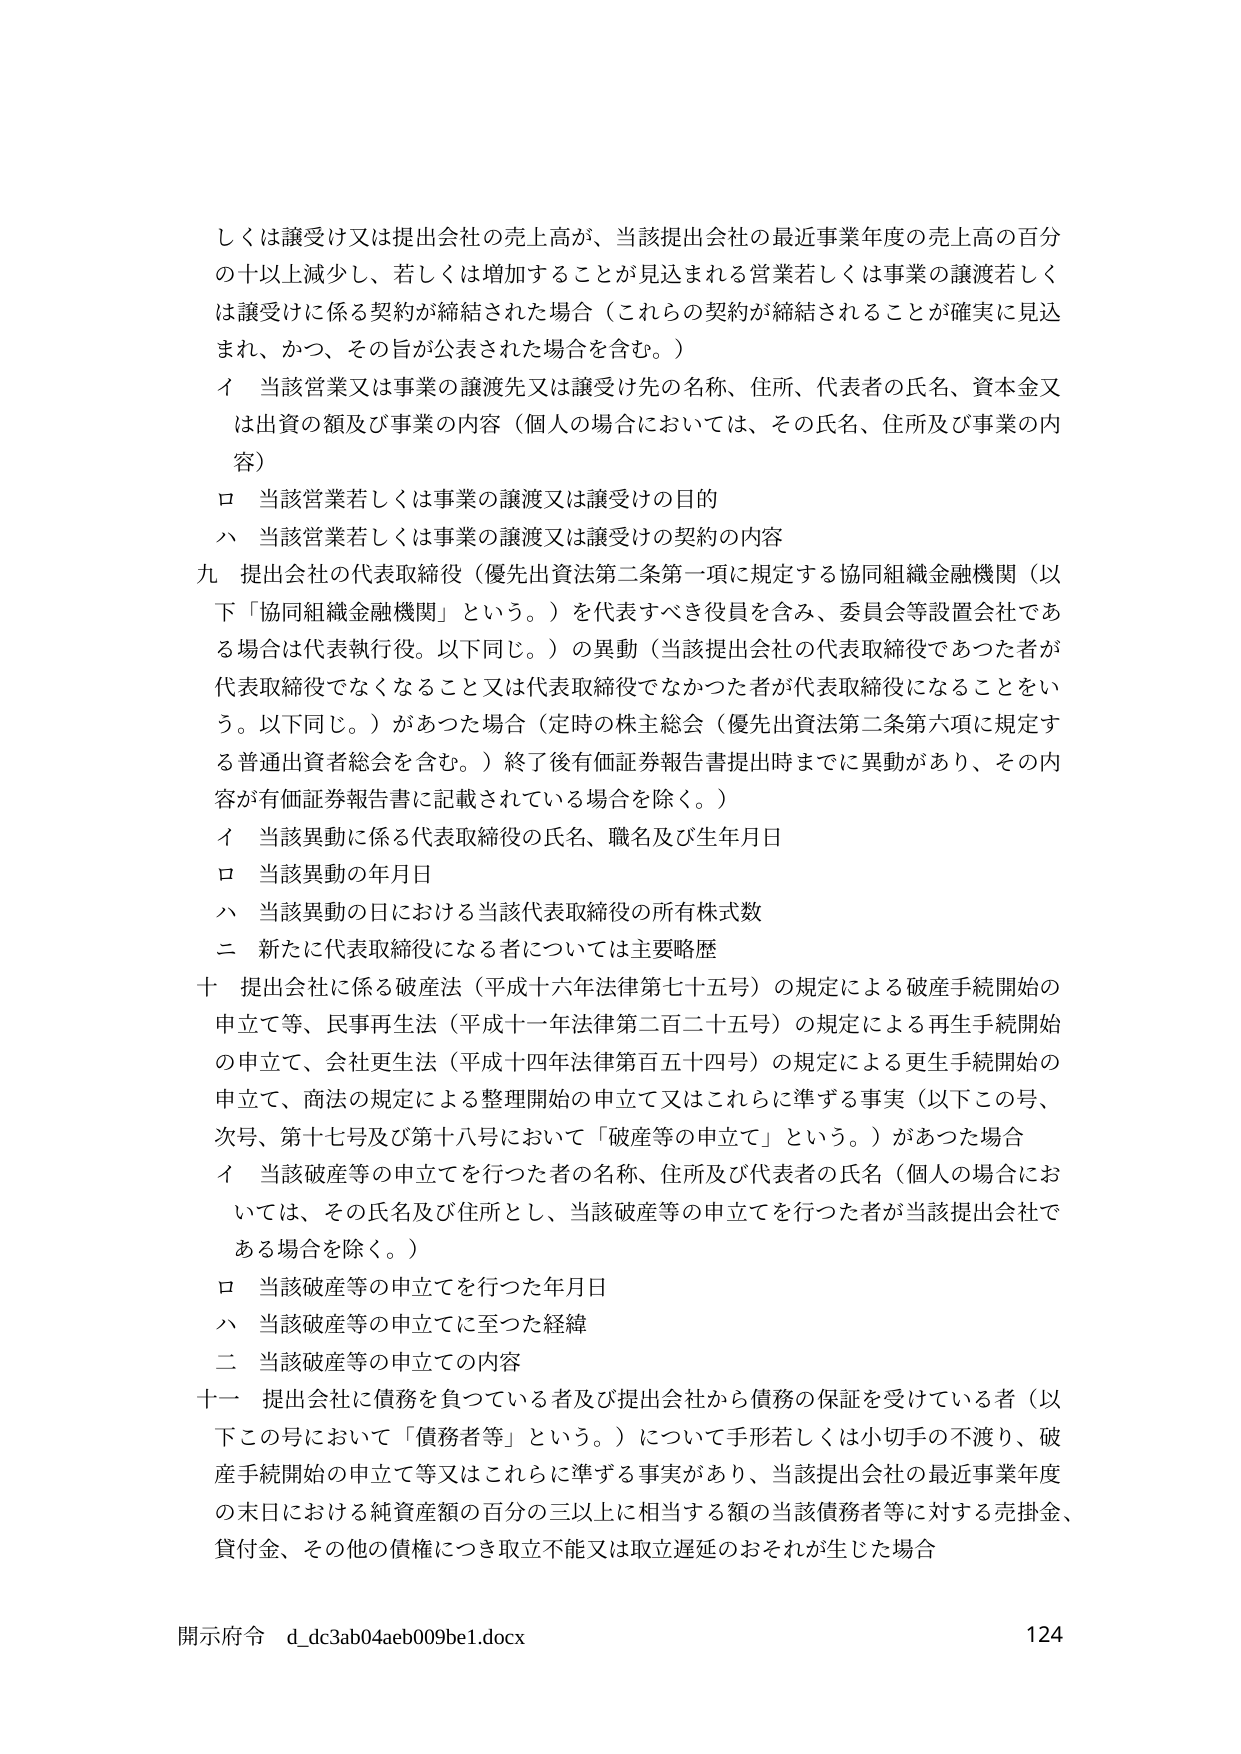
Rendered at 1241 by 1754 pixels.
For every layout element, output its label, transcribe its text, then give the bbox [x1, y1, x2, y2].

text 十 提出会社に係る破産法（平成十六年法律第七十五号）の規定による破産手続開始の申立て等、民事再生法（平成十一年法律第二百二十五号）の規定による再生手続開始の申立て、会社更生法（平成十四年法律第百五十四号）の規定による更生手続開始の申立て、商法の規定による整理開始の申立て又はこれらに準ずる事実（以下この号、次号、第十七号及び第十八号において「破産等の申立て」という。）があつた場合 [196, 967, 1063, 1154]
text ロ 当該異動の年月日 [215, 854, 1063, 892]
text 二 当該破産等の申立ての内容 [215, 1342, 1063, 1379]
text ハ 当該異動の日における当該代表取締役の所有株式数 [215, 892, 1063, 929]
text イ 当該破産等の申立てを行つた者の名称、住所及び代表者の氏名（個人の場合においては、その氏名及び住所とし、当該破産等の申立てを行つた者が当該提出会社である場合を除く。） [215, 1154, 1063, 1267]
text ハ 当該破産等の申立てに至つた経緯 [215, 1304, 1063, 1342]
text 十一 提出会社に債務を負つている者及び提出会社から債務の保証を受けている者（以下この号において「債務者等」という。）について手形若しくは小切手の不渡り、破産手続開始の申立て等又はこれらに準ずる事実があり、当該提出会社の最近事業年度の末日における純資産額の百分の三以上に相当する額の当該債務者等に対する売掛金、貸付金、その他の債権につき取立不能又は取立遅延のおそれが生じた場合 [196, 1379, 1063, 1567]
text ロ 当該破産等の申立てを行つた年月日 [215, 1267, 1063, 1304]
text ニ 新たに代表取締役になる者については主要略歴 [215, 929, 1063, 967]
text イ 当該異動に係る代表取締役の氏名、職名及び生年月日 [215, 817, 1063, 854]
text 九 提出会社の代表取締役（優先出資法第二条第一項に規定する協同組織金融機関（以下「協同組織金融機関」という。）を代表すべき役員を含み、委員会等設置会社である場合は代表執行役。以下同じ。）の異動（当該提出会社の代表取締役であつた者が代表取締役でなくなること又は代表取締役でなかつた者が代表取締役になることをいう。以下同じ。）があつた場合（定時の株主総会（優先出資法第二条第六項に規定する普通出資者総会を含む。）終了後有価証券報告書提出時までに異動があり、その内容が有価証券報告書に記載されている場合を除く。） [196, 554, 1063, 817]
text イ 当該営業又は事業の譲渡先又は譲受け先の名称、住所、代表者の氏名、資本金又は出資の額及び事業の内容（個人の場合においては、その氏名、住所及び事業の内容） [215, 367, 1063, 479]
text ハ 当該営業若しくは事業の譲渡又は譲受けの契約の内容 [215, 517, 1063, 554]
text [196, 217, 1063, 367]
text ロ 当該営業若しくは事業の譲渡又は譲受けの目的 [215, 479, 1063, 517]
